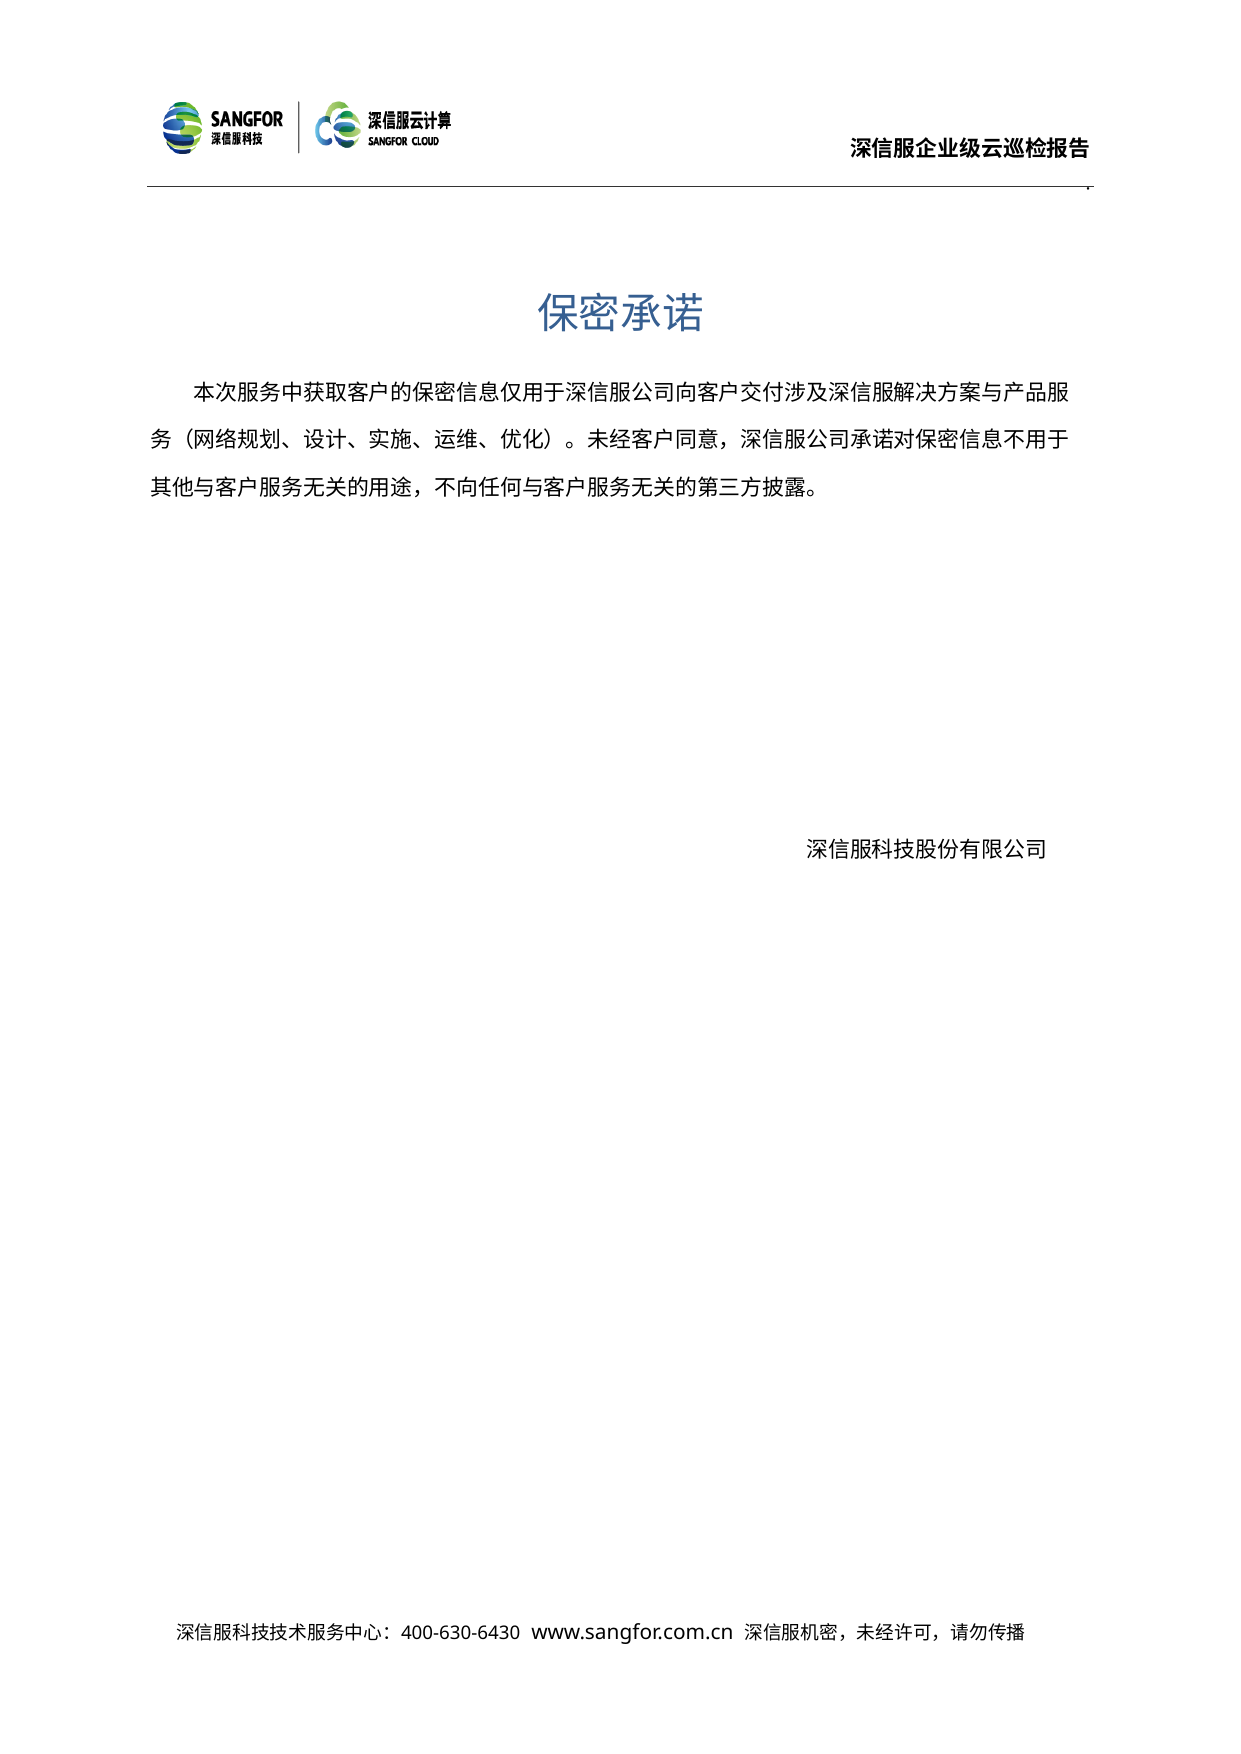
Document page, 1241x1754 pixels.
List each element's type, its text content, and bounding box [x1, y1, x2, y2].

subtitle 保密承诺 [150, 280, 1090, 341]
text 深信服科技股份有限公司 [150, 832, 1046, 863]
picture [152, 91, 462, 161]
text 本次服务中获取客户的保密信息仅用于深信服公司向客户交付涉及深信服解决方案与产品服务（网络规划、设计、实施、运维、优化）。未经客户同意，深信服公司承诺对保密信息不用于其他与客户服务无关的用途，不向任何与客户服务无关的第三方披露。 [150, 375, 1090, 501]
